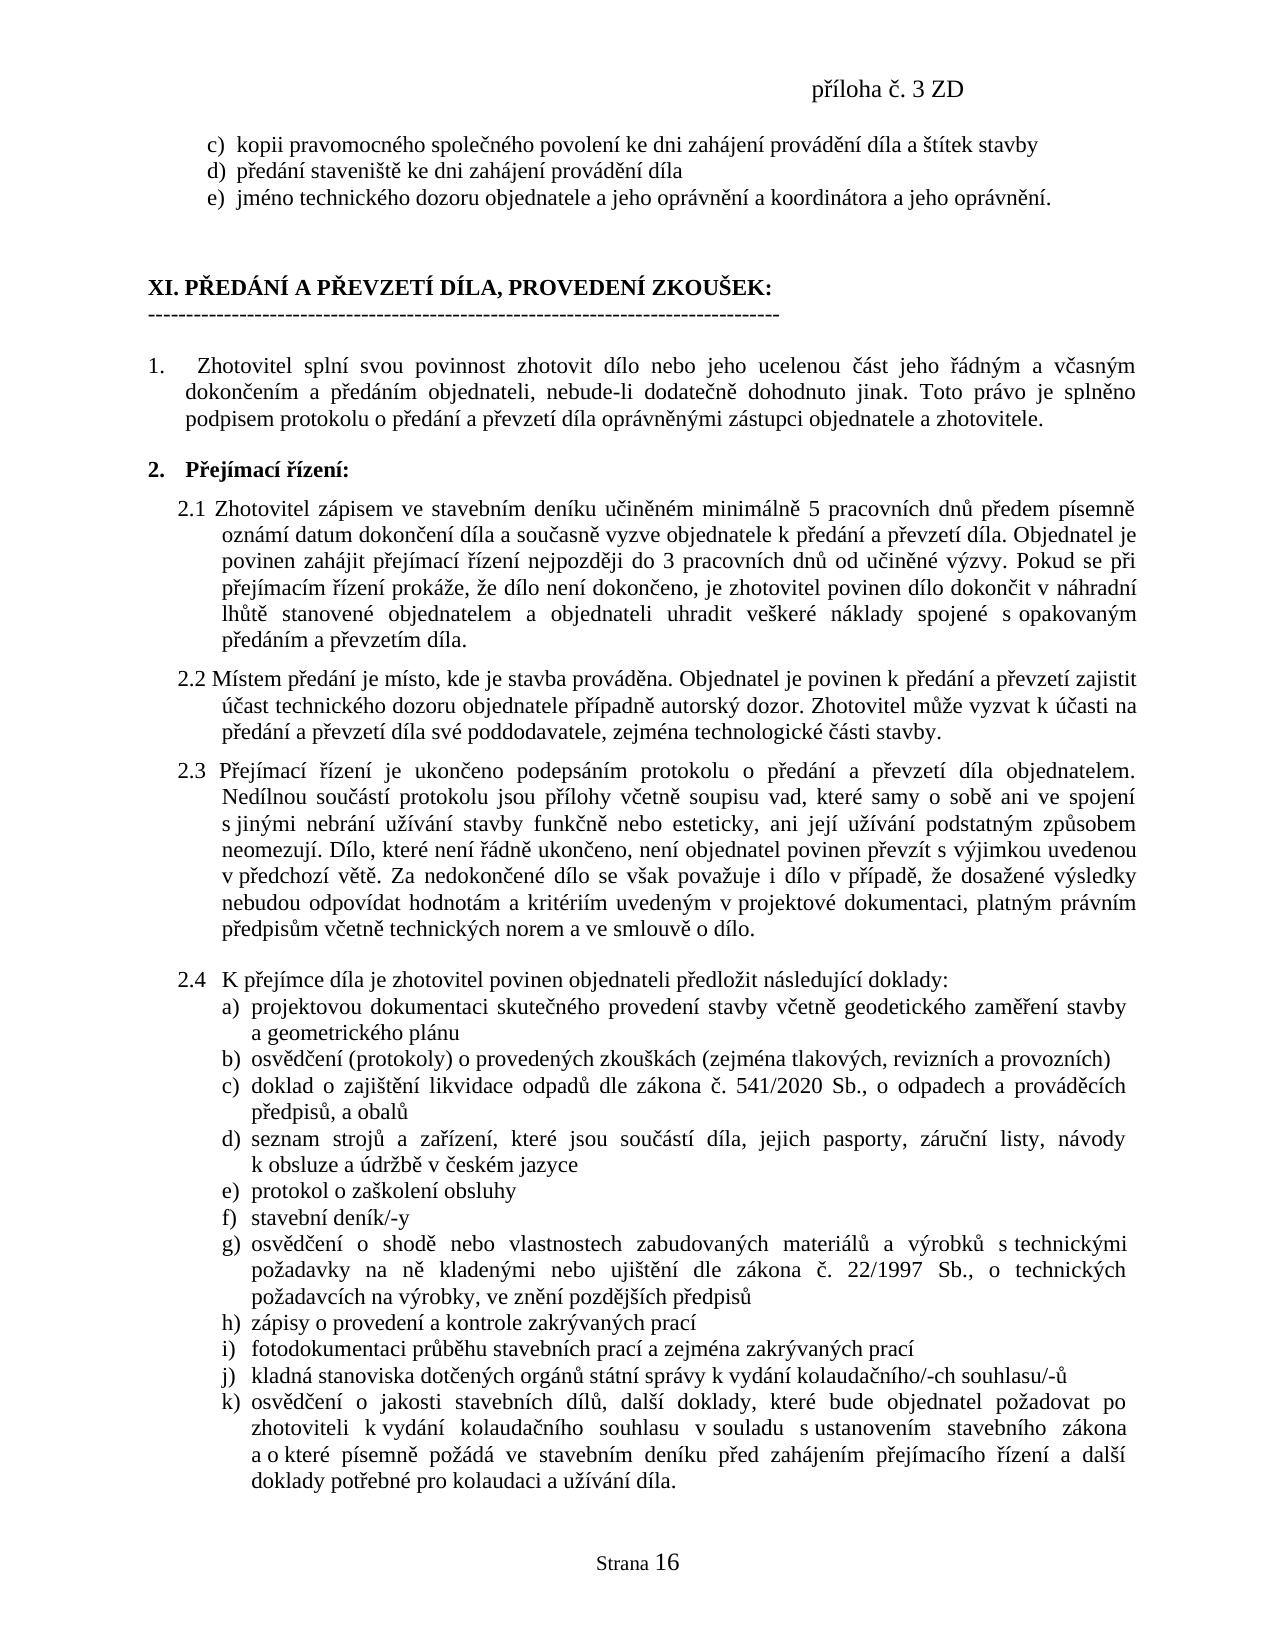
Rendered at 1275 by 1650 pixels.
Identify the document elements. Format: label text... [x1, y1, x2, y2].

list protokol o zaškolení obsluhy [222, 1177, 1127, 1204]
text 2.2 Místem předání je místo, kde je stavba prováděna. Objednatel je povinen k předání a převzetí zajistit účast technického dozoru objednatele případně autorský dozor. Zhotovitel může vyzvat k účasti na předání a převzetí díla své poddodavatele, zejména technologické části stavby. [177, 665, 1137, 744]
list kopii pravomocného společného povolení ke dni zahájení provádění díla a štítek stavby [207, 131, 1127, 158]
list doklad o zajištění likvidace odpadů dle zákona č. 541/2020 Sb., o odpadech a prováděcích předpisů, a obalů [222, 1072, 1127, 1124]
subtitle XI. PŘEDÁNÍ A PŘEVZETÍ DÍLA, PROVEDENÍ ZKOUŠEK: [148, 274, 1127, 301]
list osvědčení o shodě nebo vlastnostech zabudovaných materiálů a výrobků s technickými požadavky na ně kladenými nebo ujištění dle zákona č. 22/1997 Sb., o technických požadavcích na výrobky, ve znění pozdějších předpisů [222, 1230, 1127, 1309]
list Zhotovitel splní svou povinnost zhotovit dílo nebo jeho ucelenou část jeho řádným a včasným dokončením a předáním objednateli, nebude-li dodatečně dohodnuto jinak. Toto právo je splněno podpisem protokolu o předání a převzetí díla oprávněnými zástupci objednatele a zhotovitele. [148, 352, 1137, 431]
list jméno technického dozoru objednatele a jeho oprávnění a koordinátora a jeho oprávnění. [207, 184, 1127, 210]
list kladná stanoviska dotčených orgánů státní správy k vydání kolaudačního/-ch souhlasu/-ů [222, 1362, 1127, 1388]
list seznam strojů a zařízení, které jsou součástí díla, jejich pasporty, záruční listy, návody k obsluze a údržbě v českém jazyce [222, 1124, 1127, 1177]
text 2.3 Přejímací řízení je ukončeno podepsáním protokolu o předání a převzetí díla objednatelem. Nedílnou součástí protokolu jsou přílohy včetně soupisu vad, které samy o sobě ani ve spojení s jinými nebrání užívání stavby funkčně nebo esteticky, ani její užívání podstatným způsobem neomezují. Dílo, které není řádně ukončeno, není objednatel povinen převzít s výjimkou uvedenou v předchozí větě. Za nedokončené dílo se však považuje i dílo v případě, že dosažené výsledky nebudou odpovídat hodnotám a kritériím uvedeným v projektové dokumentaci, platným právním předpisům včetně technických norem a ve smlouvě o dílo. [177, 757, 1137, 941]
text ----------------------------------------------------------------------------------- [148, 301, 1137, 327]
text 2.4 K přejímce díla je zhotovitel povinen objednateli předložit následující doklady: [177, 966, 1127, 993]
list osvědčení (protokoly) o provedených zkouškách (zejména tlakových, revizních a provozních) [222, 1046, 1127, 1072]
list předání staveniště ke dni zahájení provádění díla [207, 158, 1127, 184]
list Přejímací řízení: [148, 456, 1137, 482]
list zápisy o provedení a kontrole zakrývaných prací [222, 1309, 1127, 1335]
list fotodokumentaci průběhu stavebních prací a zejména zakrývaných prací [222, 1335, 1127, 1362]
text 2.1 Zhotovitel zápisem ve stavebním deníku učiněném minimálně 5 pracovních dnů předem písemně oznámí datum dokončení díla a současně vyzve objednatele k předání a převzetí díla. Objednatel je povinen zahájit přejímací řízení nejpozději do 3 pracovních dnů od učiněné výzvy. Pokud se při přejímacím řízení prokáže, že dílo není dokončeno, je zhotovitel povinen dílo dokončit v náhradní lhůtě stanovené objednatelem a objednateli uhradit veškeré náklady spojené s opakovaným předáním a převzetím díla. [177, 495, 1137, 653]
list stavební deník/-y [222, 1204, 1127, 1230]
list osvědčení o jakosti stavebních dílů, další doklady, které bude objednatel požadovat po zhotoviteli k vydání kolaudačního souhlasu v souladu s ustanovením stavebního zákona a o které písemně požádá ve stavebním deníku před zahájením přejímacího řízení a další doklady potřebné pro kolaudaci a užívání díla. [221, 1388, 1127, 1493]
list projektovou dokumentaci skutečného provedení stavby včetně geodetického zaměření stavby a geometrického plánu [222, 993, 1127, 1046]
